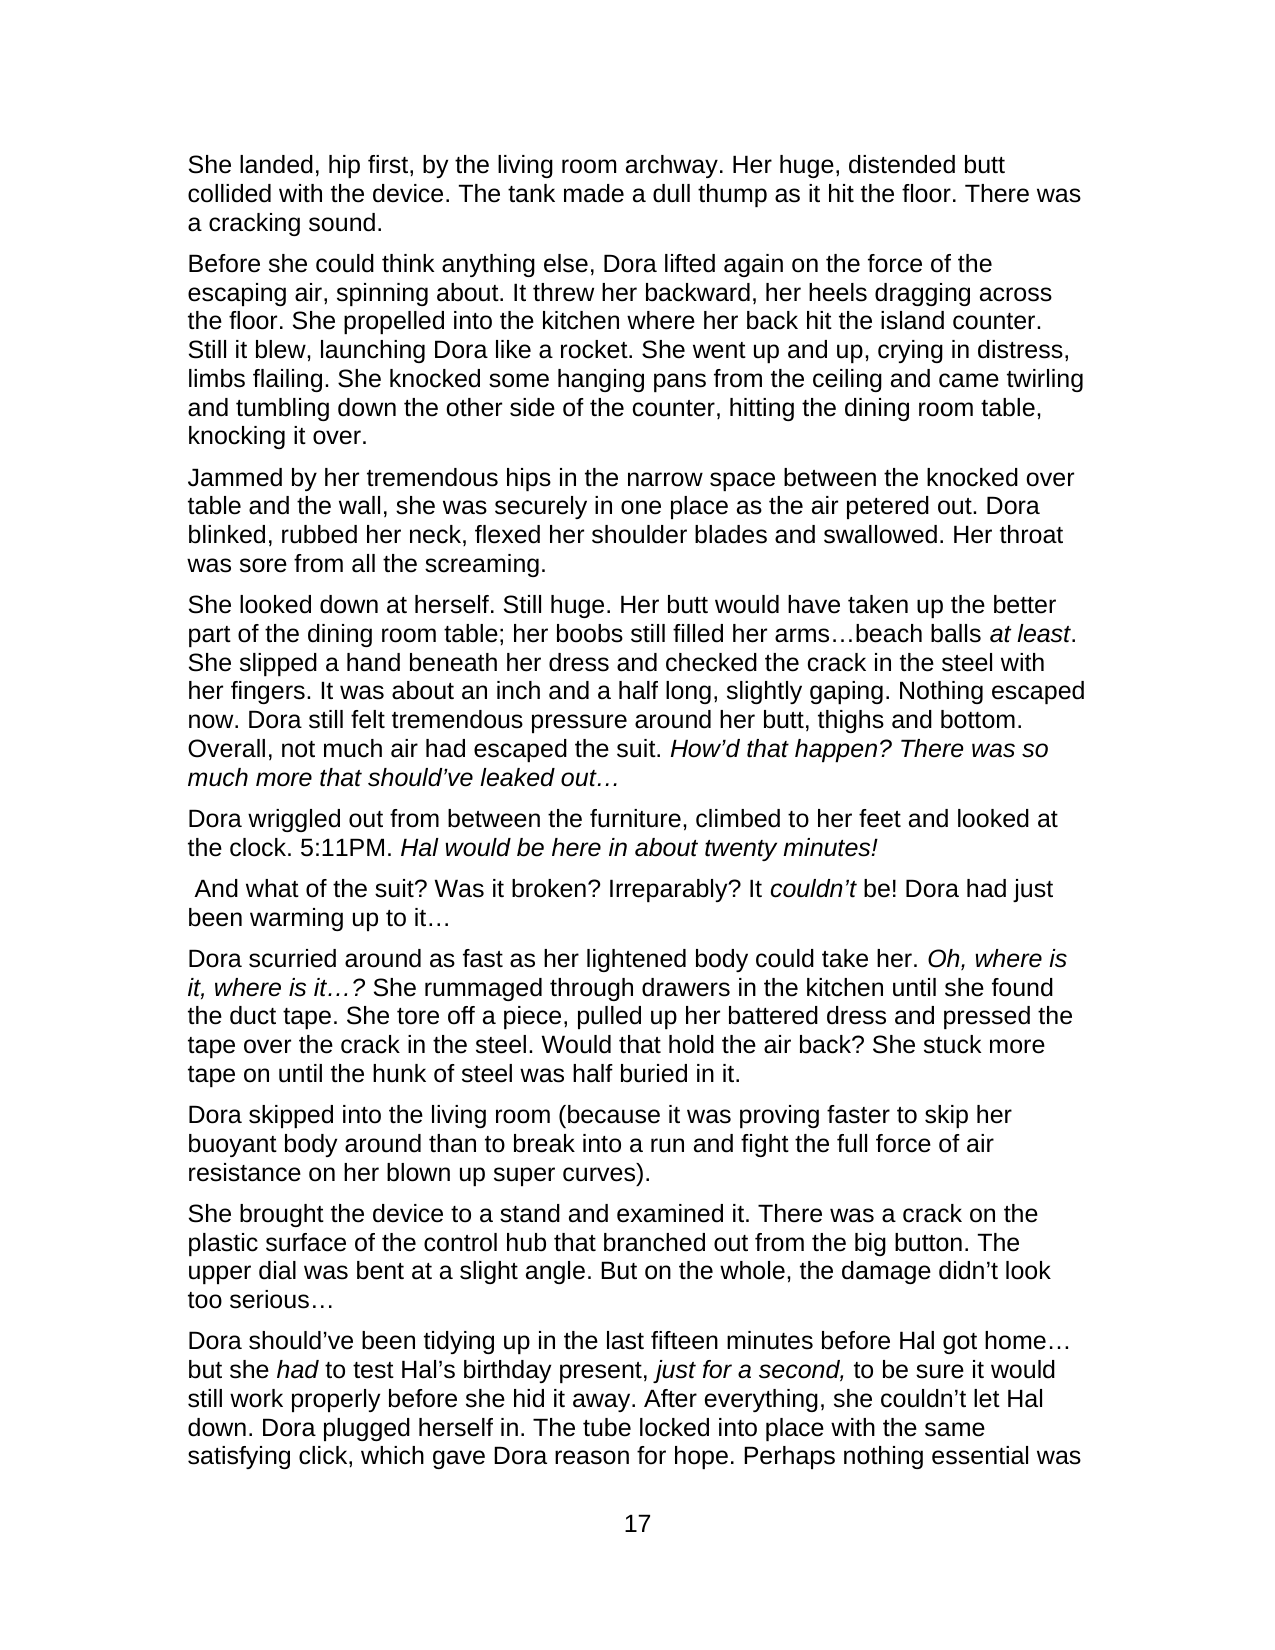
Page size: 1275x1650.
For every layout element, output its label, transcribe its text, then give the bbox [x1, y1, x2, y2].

text She landed, hip first, by the living room archway. Her huge, distended butt collided with the device. The tank made a dull thump as it hit the floor. There was a cracking sound. [187, 150, 1087, 236]
text Dora wriggled out from between the furniture, climbed to her feet and looked at the clock. 5:11PM. Hal would be here in about twenty minutes! [187, 804, 1087, 861]
text Before she could think anything else, Dora lifted again on the force of the escaping air, spinning about. It threw her backward, her heels dragging across the floor. She propelled into the kitchen where her back hit the island counter. Still it blew, launching Dora like a rocket. She went up and up, crying in distress, limbs flailing. She knocked some hanging pans from the ceiling and came twirling and tumbling down the other side of the counter, hitting the dining room table, knocking it over. [187, 249, 1087, 450]
text Dora scurried around as fast as her lightened body could take her. Oh, where is it, where is it…? She rummaged through drawers in the kitchen until she found the duct tape. She tore off a piece, pulled up her battered dress and pressed the tape over the crack in the steel. Would that hold the air back? She stuck more tape on until the hunk of steel was half buried in it. [187, 944, 1087, 1087]
text Dora skipped into the living room (because it was proving faster to skip her buoyant body around than to break into a run and fight the full force of air resistance on her blown up super curves). [187, 1100, 1087, 1186]
text She looked down at herself. Still huge. Her butt would have taken up the better part of the dining room table; her boobs still filled her arms…beach balls at least. She slipped a hand beneath her dress and checked the crack in the steel with her fingers. It was about an inch and a half long, slightly gaping. Nothing escaped now. Dora still felt tremendous pressure around her butt, thighs and bottom. Overall, not much air had escaped the suit. How’d that happen? There was so much more that should’ve leaked out… [187, 590, 1087, 791]
text And what of the suit? Was it broken? Irreparably? It couldn’t be! Dora had just been warming up to it… [187, 874, 1087, 931]
text Jammed by her tremendous hips in the narrow space between the knocked over table and the wall, she was securely in one place as the air petered out. Dora blinked, rubbed her neck, flexed her shoulder blades and swallowed. Her throat was sore from all the screaming. [187, 462, 1087, 577]
text She brought the device to a stand and examined it. There was a crack on the plastic surface of the control hub that branched out from the big button. The upper dial was bent at a slight angle. But on the whole, the damage didn’t look too serious… [187, 1199, 1087, 1314]
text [187, 1326, 1087, 1470]
